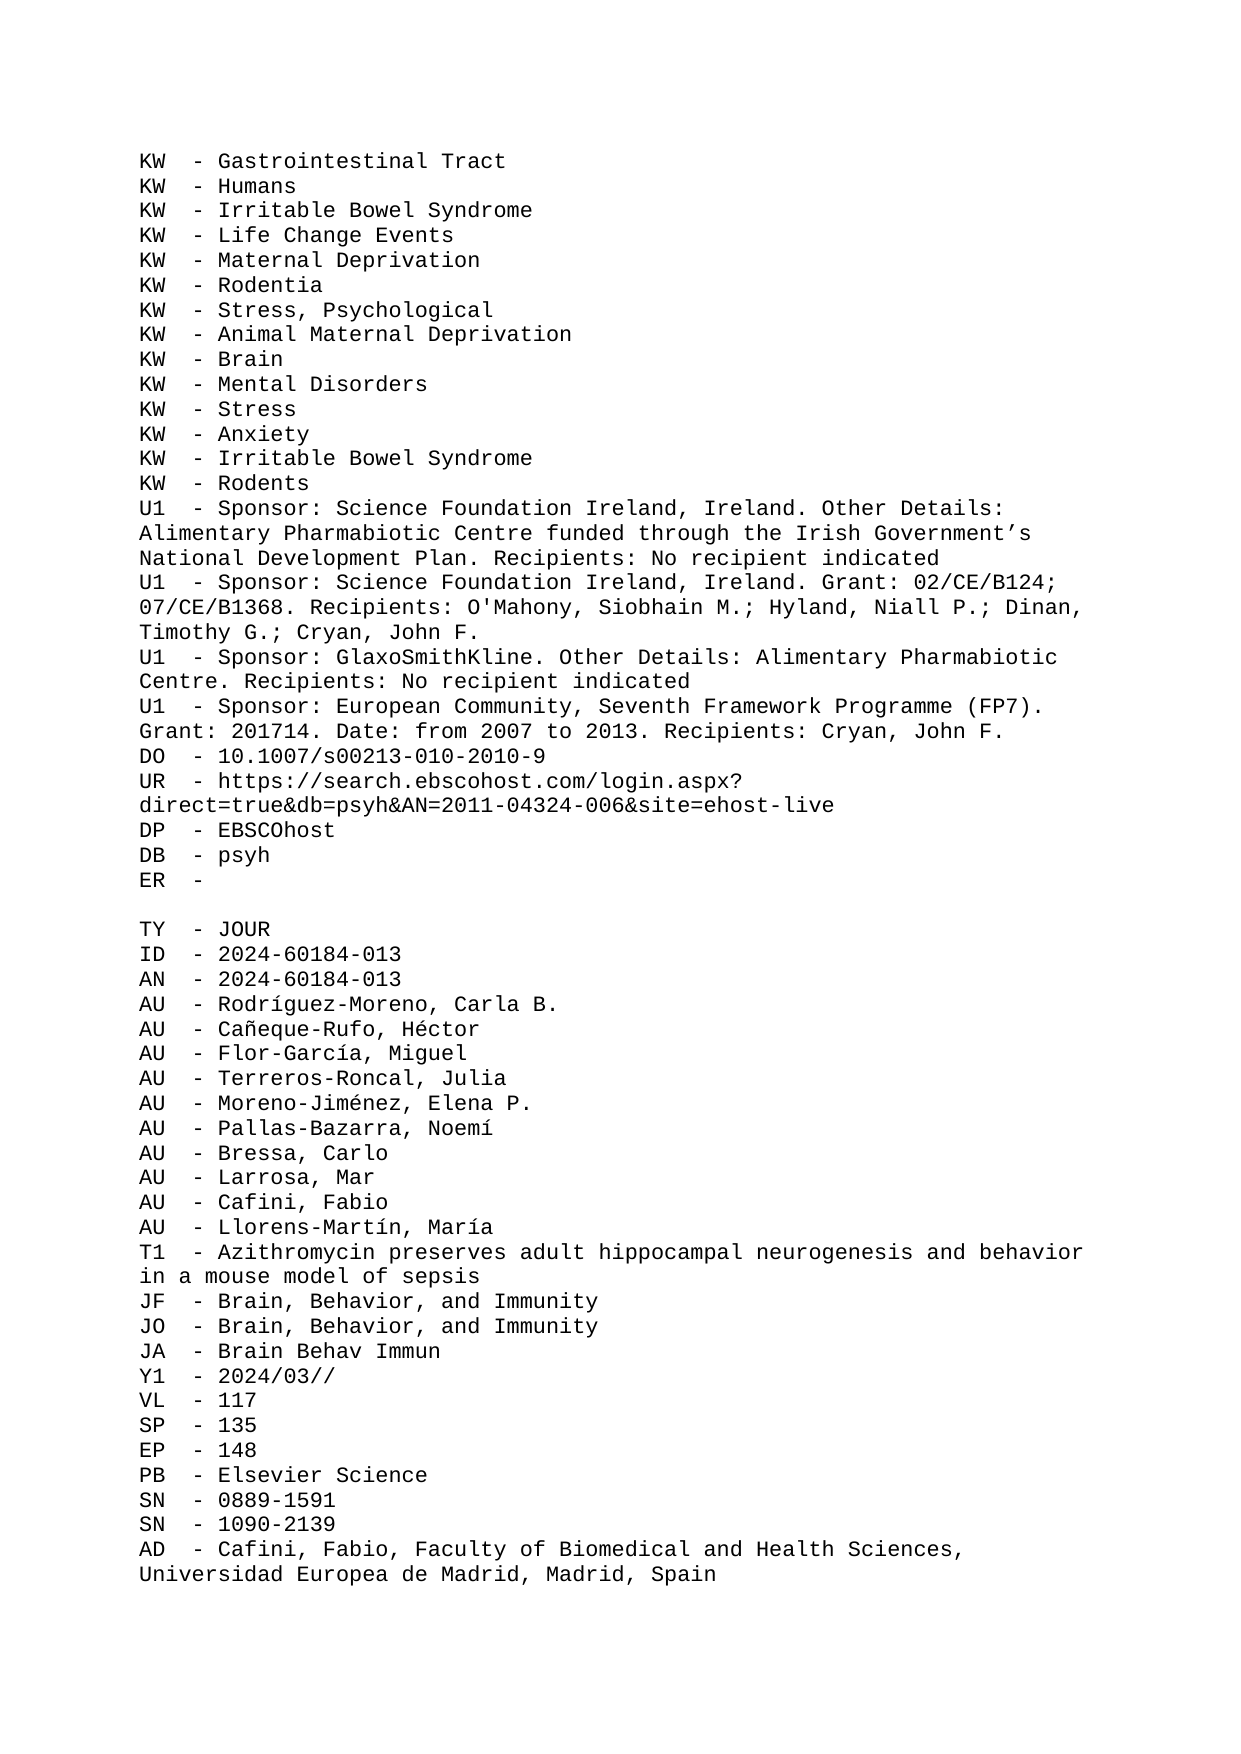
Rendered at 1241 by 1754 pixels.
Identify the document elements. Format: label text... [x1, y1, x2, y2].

text AU - Larrosa, Mar [139, 1166, 1101, 1191]
text AU - Pallas-Bazarra, Noemí [139, 1117, 1101, 1142]
text KW - Mental Disorders [139, 373, 1101, 398]
text AU - Llorens-Martín, María [139, 1216, 1101, 1241]
text KW - Rodentia [139, 274, 1101, 299]
text DO - 10.1007/s00213-010-2010-9 [139, 745, 1101, 770]
text KW - Brain [139, 348, 1101, 373]
text Y1 - 2024/03// [139, 1365, 1101, 1389]
text AU - Moreno-Jiménez, Elena P. [139, 1092, 1101, 1117]
text KW - Stress, Psychological [139, 299, 1101, 323]
text KW - Irritable Bowel Syndrome [139, 199, 1101, 224]
text TY - JOUR [139, 918, 1101, 943]
text KW - Irritable Bowel Syndrome [139, 447, 1101, 472]
text JF - Brain, Behavior, and Immunity [139, 1290, 1101, 1315]
text KW - Humans [139, 175, 1101, 199]
text AN - 2024-60184-013 [139, 968, 1101, 993]
text AU - Cafini, Fabio [139, 1191, 1101, 1216]
text U1 - Sponsor: Science Foundation Ireland, Ireland. Grant: 02/CE/B124; 07/CE/B1368. Recipients: O'Mahony, Siobhain M.; Hyland, Niall P.; Dinan, Timothy G.; Cryan, John F. [139, 571, 1101, 646]
text U1 - Sponsor: GlaxoSmithKline. Other Details: Alimentary Pharmabiotic Centre. Recipients: No recipient indicated [139, 646, 1101, 695]
text KW - Anxiety [139, 423, 1101, 447]
text DB - psyh [139, 844, 1101, 869]
text KW - Gastrointestinal Tract [139, 150, 1101, 175]
text AU - Cañeque-Rufo, Héctor [139, 1018, 1101, 1042]
text VL - 117 [139, 1389, 1101, 1414]
text KW - Maternal Deprivation [139, 249, 1101, 274]
text U1 - Sponsor: European Community, Seventh Framework Programme (FP7). Grant: 201714. Date: from 2007 to 2013. Recipients: Cryan, John F. [139, 695, 1101, 745]
text AU - Rodríguez-Moreno, Carla B. [139, 993, 1101, 1018]
text PB - Elsevier Science [139, 1464, 1101, 1489]
text SP - 135 [139, 1414, 1101, 1439]
text DP - EBSCOhost [139, 819, 1101, 844]
text U1 - Sponsor: Science Foundation Ireland, Ireland. Other Details: Alimentary Pharmabiotic Centre funded through the Irish Government’s National Development Plan. Recipients: No recipient indicated [139, 497, 1101, 571]
text JA - Brain Behav Immun [139, 1340, 1101, 1365]
text T1 - Azithromycin preserves adult hippocampal neurogenesis and behavior in a mouse model of sepsis [139, 1241, 1101, 1290]
text AD - Cafini, Fabio, Faculty of Biomedical and Health Sciences, Universidad Europea de Madrid, Madrid, Spain [139, 1538, 1101, 1588]
text SN - 1090-2139 [139, 1513, 1101, 1538]
text KW - Stress [139, 398, 1101, 423]
text AU - Terreros-Roncal, Julia [139, 1067, 1101, 1092]
text KW - Rodents [139, 472, 1101, 497]
text ID - 2024-60184-013 [139, 943, 1101, 968]
text UR - https://search.ebscohost.com/login.aspx?direct=true&db=psyh&AN=2011-04324-006&site=ehost-live [139, 770, 1101, 819]
text SN - 0889-1591 [139, 1489, 1101, 1513]
text EP - 148 [139, 1439, 1101, 1464]
text KW - Animal Maternal Deprivation [139, 323, 1101, 348]
text KW - Life Change Events [139, 224, 1101, 249]
text JO - Brain, Behavior, and Immunity [139, 1315, 1101, 1340]
text ER - [139, 869, 1101, 894]
text AU - Bressa, Carlo [139, 1142, 1101, 1166]
text AU - Flor-García, Miguel [139, 1042, 1101, 1067]
